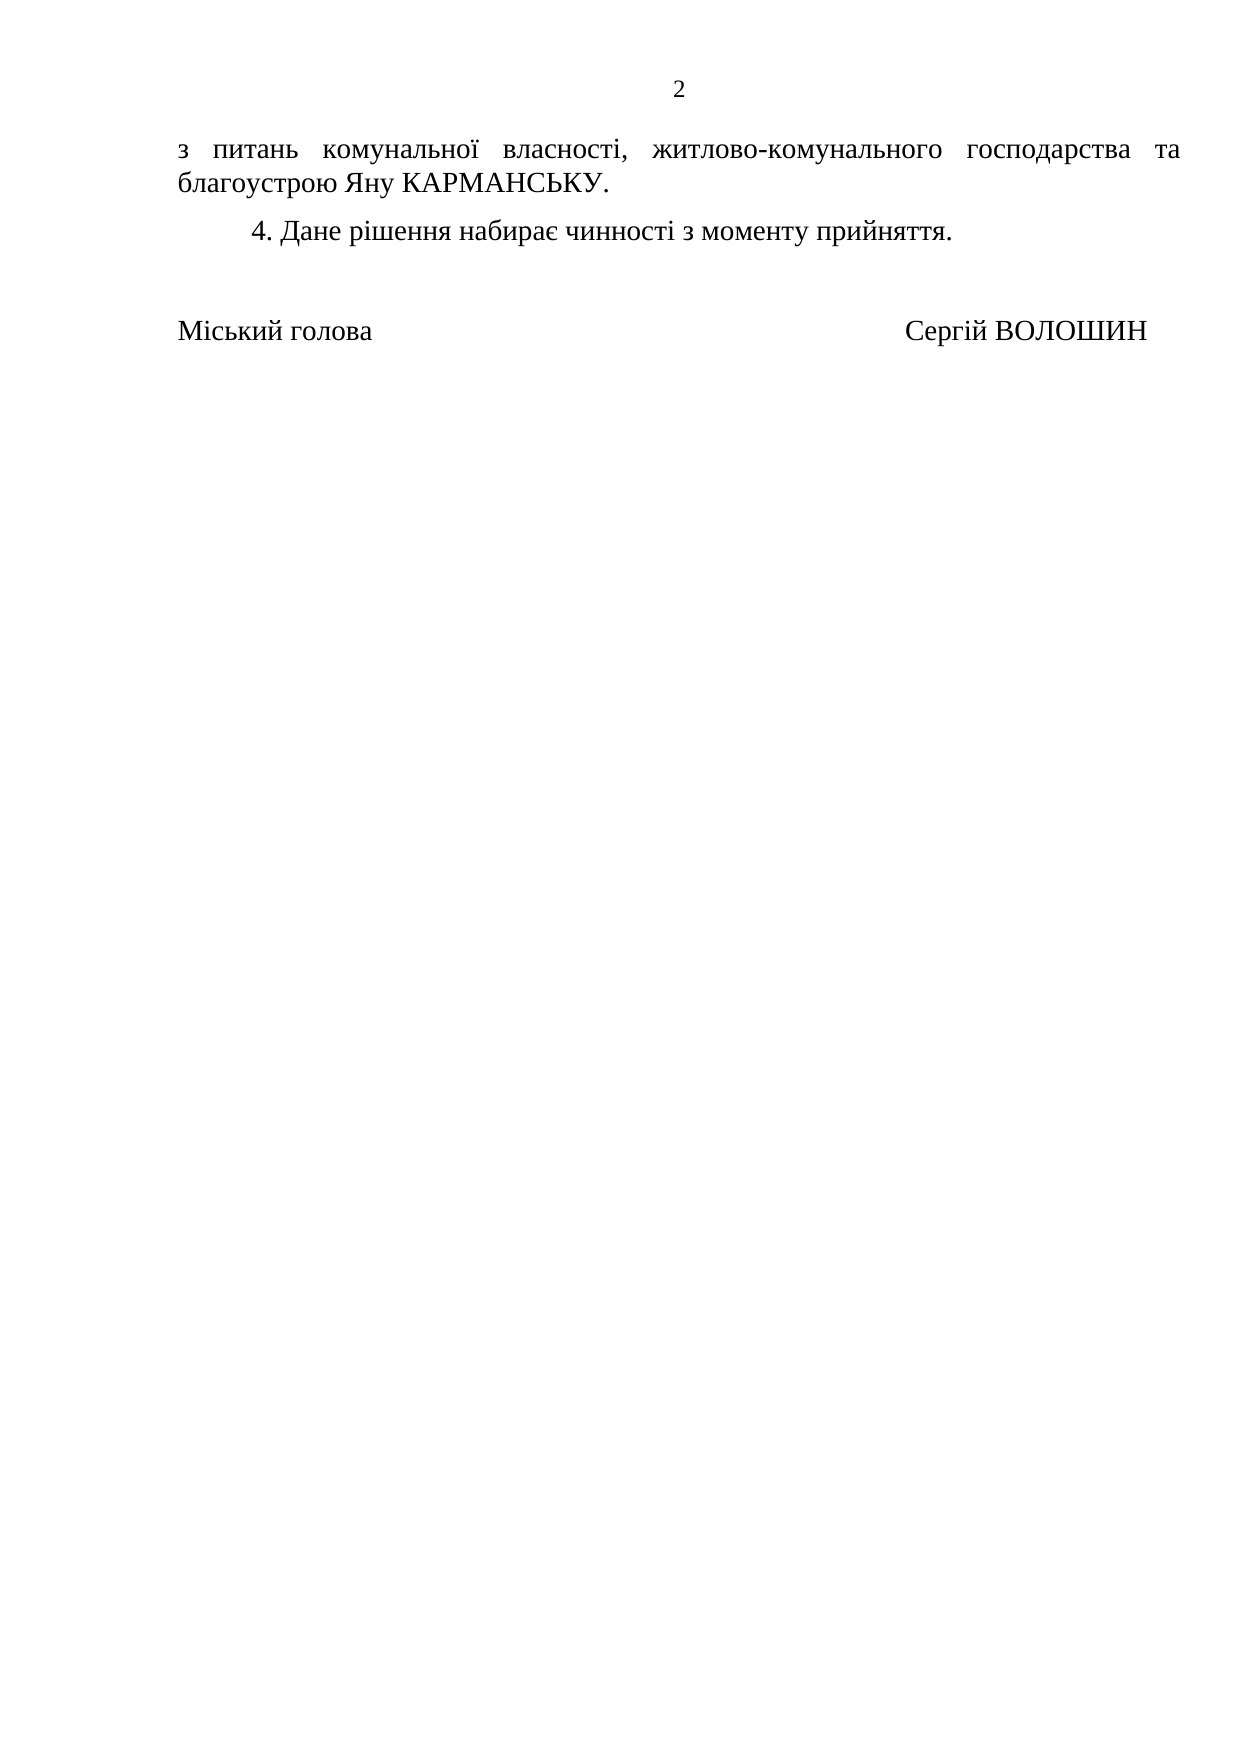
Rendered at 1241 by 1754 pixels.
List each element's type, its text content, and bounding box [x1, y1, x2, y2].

text 4. Дане рішення набирає чинності з моменту прийняття. [177, 213, 1181, 246]
text Міський голова Сергій ВОЛОШИН [177, 313, 1181, 347]
text з питань комунальної власності, житлово-комунального господарства та благоустрою Яну КАРМАНСЬКУ. [177, 131, 1181, 198]
